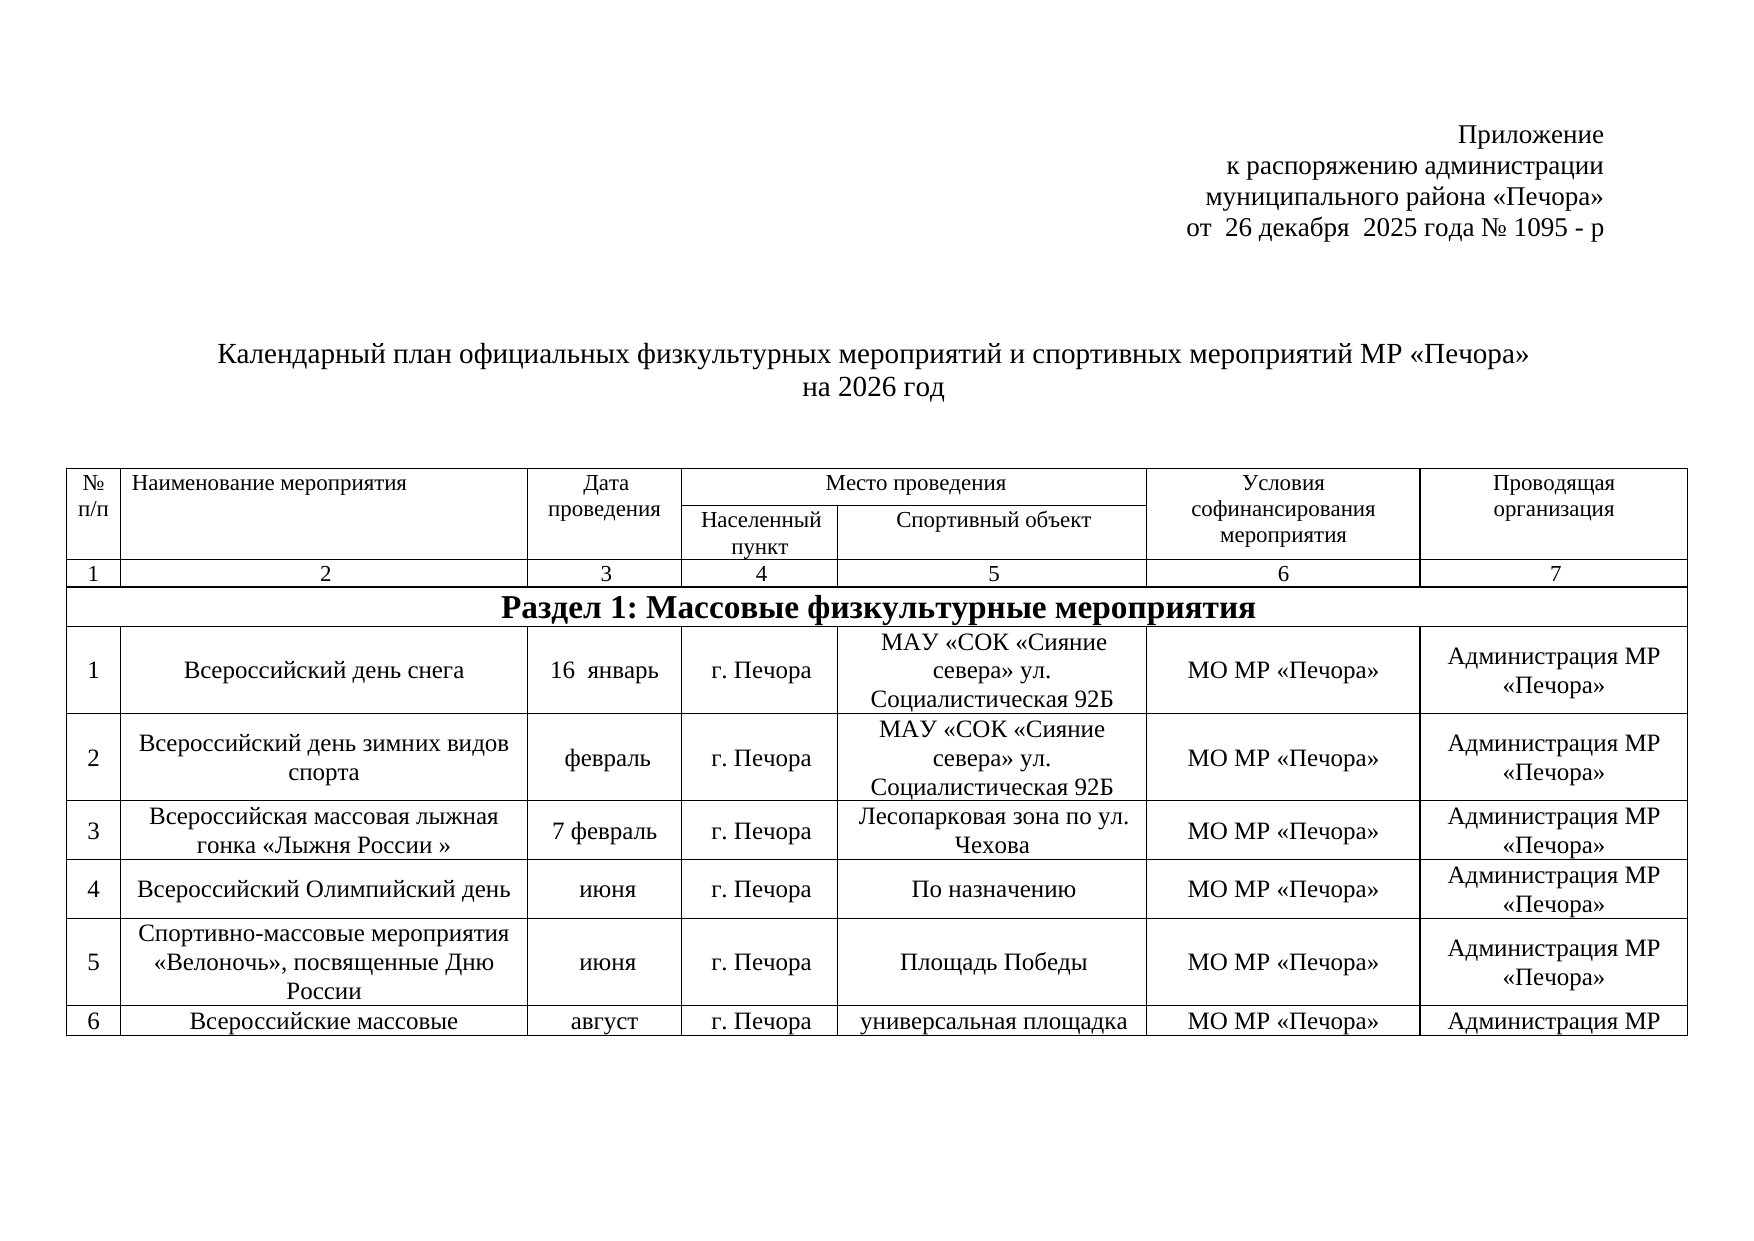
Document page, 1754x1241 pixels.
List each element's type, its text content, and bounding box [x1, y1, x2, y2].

table_header Условия софинансирования мероприятия [1147, 469, 1419, 559]
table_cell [838, 1006, 1146, 1034]
table_cell МАУ «СОК «Сияние севера» ул. Социалистическая 92Б [838, 714, 1146, 800]
table_cell г. Печора [682, 1006, 837, 1034]
table_cell МО МР «Печора» [1147, 801, 1419, 859]
table_cell 4 [682, 560, 837, 586]
table_cell Администрация МР «Печора» [1421, 919, 1687, 1005]
text муниципального района «Печора» [581, 180, 1604, 211]
table_cell 6 [67, 1006, 120, 1034]
table_cell Администрация МР «Печора» [1421, 860, 1687, 917]
table_cell МО МР «Печора» [1147, 919, 1419, 1005]
table_cell Лесопарковая зона по ул. Чехова [838, 801, 1146, 859]
table_header Место проведения [682, 469, 1146, 505]
text от 26 декабря 2025 года № 1095 - р [581, 211, 1604, 243]
table_cell 1 [67, 627, 120, 713]
table_cell Администрация МР «Печора» [1421, 714, 1687, 800]
table_cell Администрация МР «Печора» [1421, 627, 1687, 713]
table_cell февраль [528, 714, 681, 800]
table_cell г. Печора [682, 714, 837, 800]
table_cell Площадь Победы [838, 919, 1146, 1005]
table_cell 5 [838, 560, 1146, 586]
table_cell Всероссийский день снега [121, 627, 527, 713]
table_cell МО МР «Печора» [1147, 860, 1419, 917]
table_cell Спортивный объект [838, 506, 1146, 559]
table_cell МО МР «Печора» [1147, 627, 1419, 713]
table_cell 4 [67, 860, 120, 917]
table_cell 1 [67, 560, 120, 586]
table_cell 7 [1421, 560, 1687, 586]
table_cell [121, 1006, 527, 1034]
table_cell Администрация МР «Печора» [1421, 801, 1687, 859]
table_cell г. Печора [682, 919, 837, 1005]
table_cell г. Печора [682, 627, 837, 713]
table_cell 5 [67, 919, 120, 1005]
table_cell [1421, 1006, 1687, 1034]
table_cell Всероссийская массовая лыжная гонка «Лыжня России » [121, 801, 527, 859]
table_cell г. Печора [682, 860, 837, 917]
table_cell август [528, 1006, 681, 1034]
text Приложение [581, 118, 1604, 149]
table_cell Спортивно-массовые мероприятия «Велоночь», посвященные Дню России [121, 919, 286, 1005]
table_cell 3 [67, 801, 120, 859]
table_cell 6 [1147, 560, 1419, 586]
text на 2026 год [150, 369, 1597, 403]
table_cell Спортивно-массовые мероприятия «Велоночь», посвященные Дню России [362, 919, 527, 1005]
table_cell Всероссийский Олимпийский день [121, 860, 527, 917]
table_cell Населенный пункт [682, 506, 837, 559]
table_cell 2 [121, 560, 527, 586]
table_cell г. Печора [682, 801, 837, 859]
table_cell Всероссийский день зимних видов спорта [121, 714, 527, 800]
table_cell МО МР «Печора» [1147, 1006, 1419, 1034]
text к распоряжению администрации [581, 149, 1604, 180]
table_header Проводящая организация [1421, 469, 1687, 559]
text Календарный план официальных физкультурных мероприятий и спортивных мероприятий МР «Печора» [150, 336, 1597, 369]
table_cell июня [528, 860, 681, 917]
table_header № п/п [67, 469, 120, 559]
table_cell 16 январь [528, 627, 681, 713]
table_cell 7 февраль [528, 801, 681, 859]
table_cell июня [528, 919, 681, 1005]
table_header Дата проведения [528, 469, 681, 559]
table_cell МО МР «Печора» [1147, 714, 1419, 800]
table_cell 2 [67, 714, 120, 800]
table_cell Раздел 1: Массовые физкультурные мероприятия [67, 588, 1687, 626]
table_header Наименование мероприятия [121, 469, 527, 559]
table_cell 3 [528, 560, 681, 586]
table_cell По назначению [838, 860, 1146, 917]
table_cell МАУ «СОК «Сияние севера» ул. Социалистическая 92Б [838, 627, 1146, 713]
